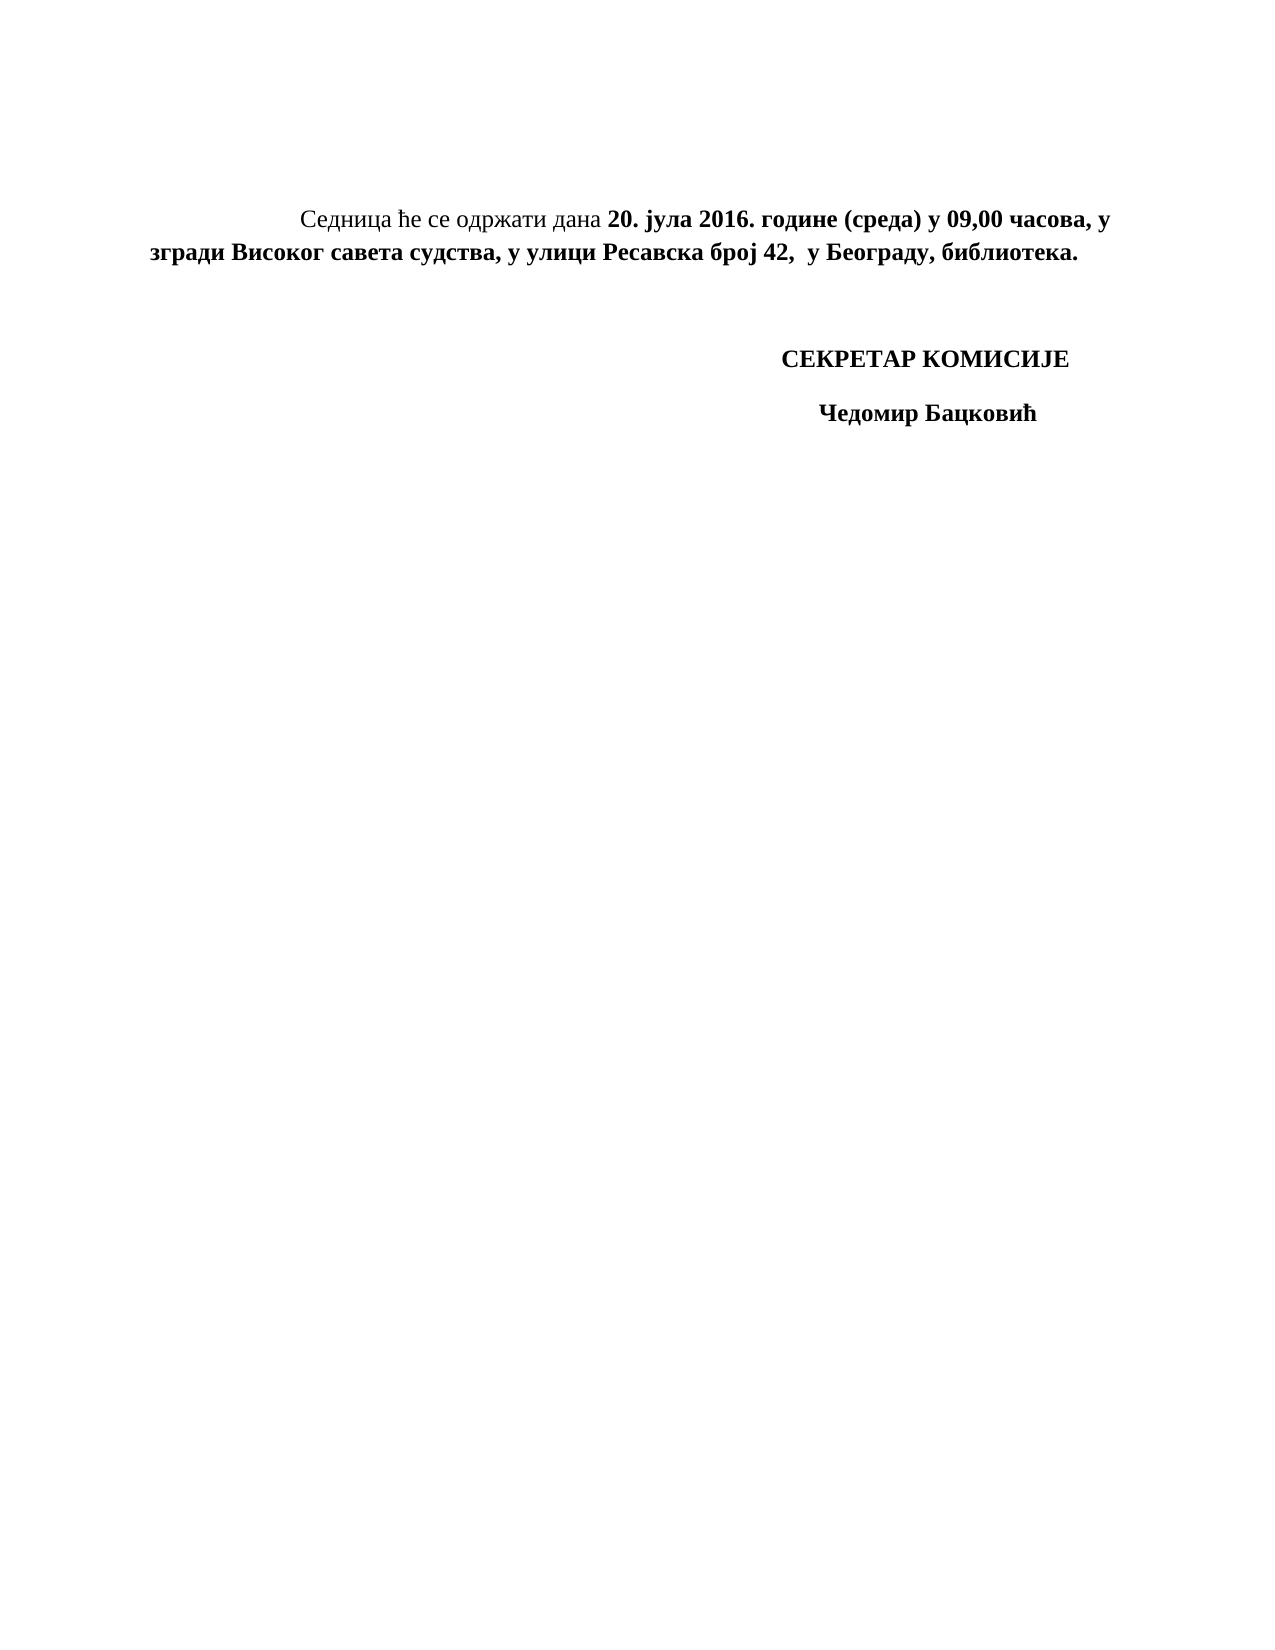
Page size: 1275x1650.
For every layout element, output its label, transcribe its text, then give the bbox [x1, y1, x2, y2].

text Седница ће се одржати дана 20. јула 2016. године (среда) у 09,00 часова, у згради Високог савета судства, у улици Ресавска број 42, у Београду, библиотека. [150, 204, 1125, 266]
text СЕКРЕТАР КОМИСИЈЕ [150, 344, 1125, 373]
text Чедомир Бацковић [150, 398, 1125, 427]
